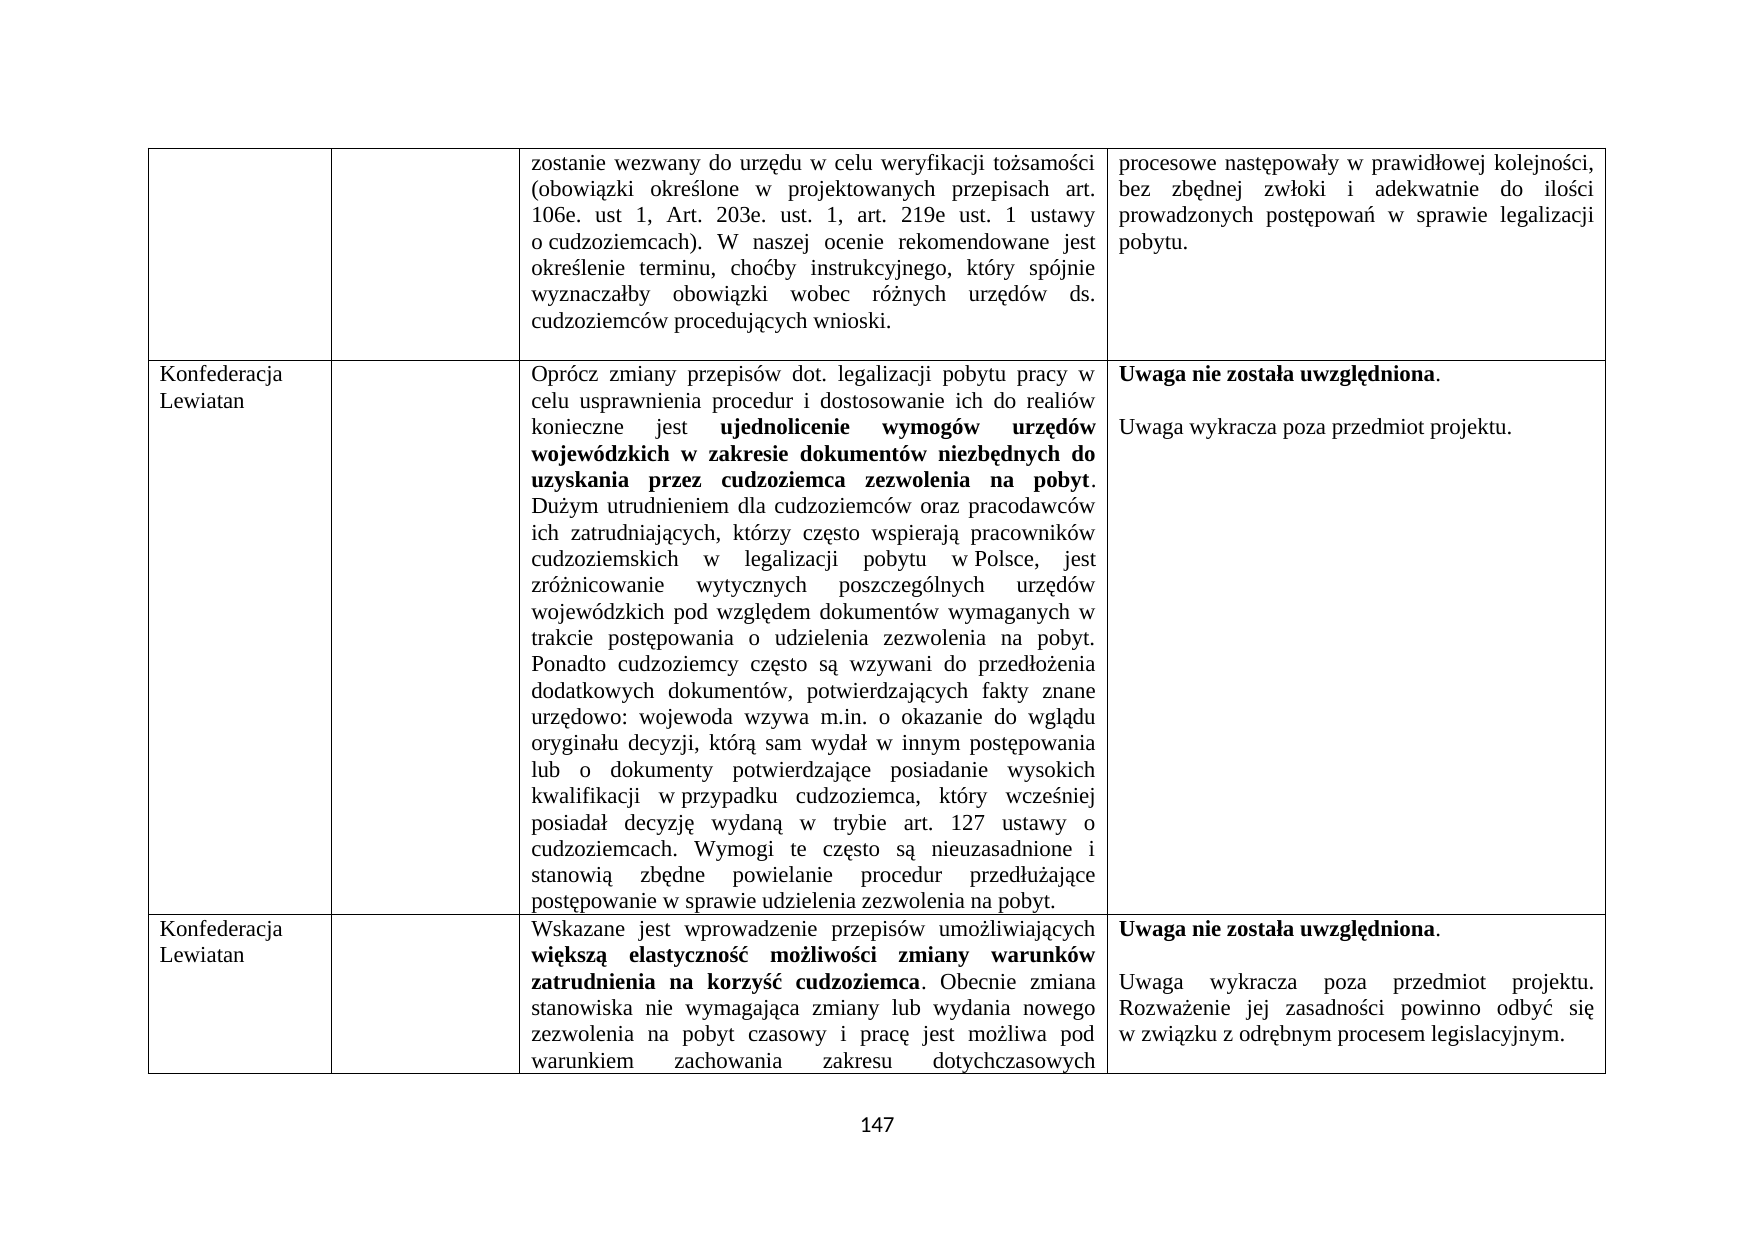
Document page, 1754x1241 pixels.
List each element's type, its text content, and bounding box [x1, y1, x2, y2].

table_cell [332, 361, 519, 914]
table_cell Oprócz zmiany przepisów dot. legalizacji pobytu pracy w celu usprawnienia procedur i dostosowanie ich do realiów konieczne jest ujednolicenie wymogów urzędów wojewódzkich w zakresie dokumentów niezbędnych do uzyskania przez cudzoziemca zezwolenia na pobyt. Dużym utrudnieniem dla cudzoziemców oraz pracodawców ich zatrudniających, którzy często wspierają pracowników cudzoziemskich w legalizacji pobytu w Polsce, jest zróżnicowanie wytycznych poszczególnych urzędów wojewódzkich pod względem dokumentów wymaganych w trakcie postępowania o udzielenia zezwolenia na pobyt. Ponadto cudzoziemcy często są wzywani do przedłożenia dodatkowych dokumentów, potwierdzających fakty znane urzędowo: wojewoda wzywa m.in. o okazanie do wglądu oryginału decyzji, którą sam wydał w innym postępowania lub o dokumenty potwierdzające posiadanie wysokich kwalifikacji w przypadku cudzoziemca, który wcześniej posiadał decyzję wydaną w trybie art. 127 ustawy o cudzoziemcach. Wymogi te często są nieuzasadnione i stanowią zbędne powielanie procedur przedłużające postępowanie w sprawie udzielenia zezwolenia na pobyt. [520, 361, 1107, 914]
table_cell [1108, 149, 1605, 359]
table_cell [520, 915, 1107, 1073]
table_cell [1108, 915, 1605, 1073]
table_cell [149, 149, 331, 359]
table_cell [332, 915, 519, 1073]
table_cell Uwaga nie została uwzględniona. Uwaga wykracza poza przedmiot projektu. [1108, 361, 1605, 914]
table_cell [332, 149, 519, 359]
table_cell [149, 915, 331, 1073]
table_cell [520, 149, 1107, 359]
table_cell Konfederacja Lewiatan [149, 361, 331, 914]
